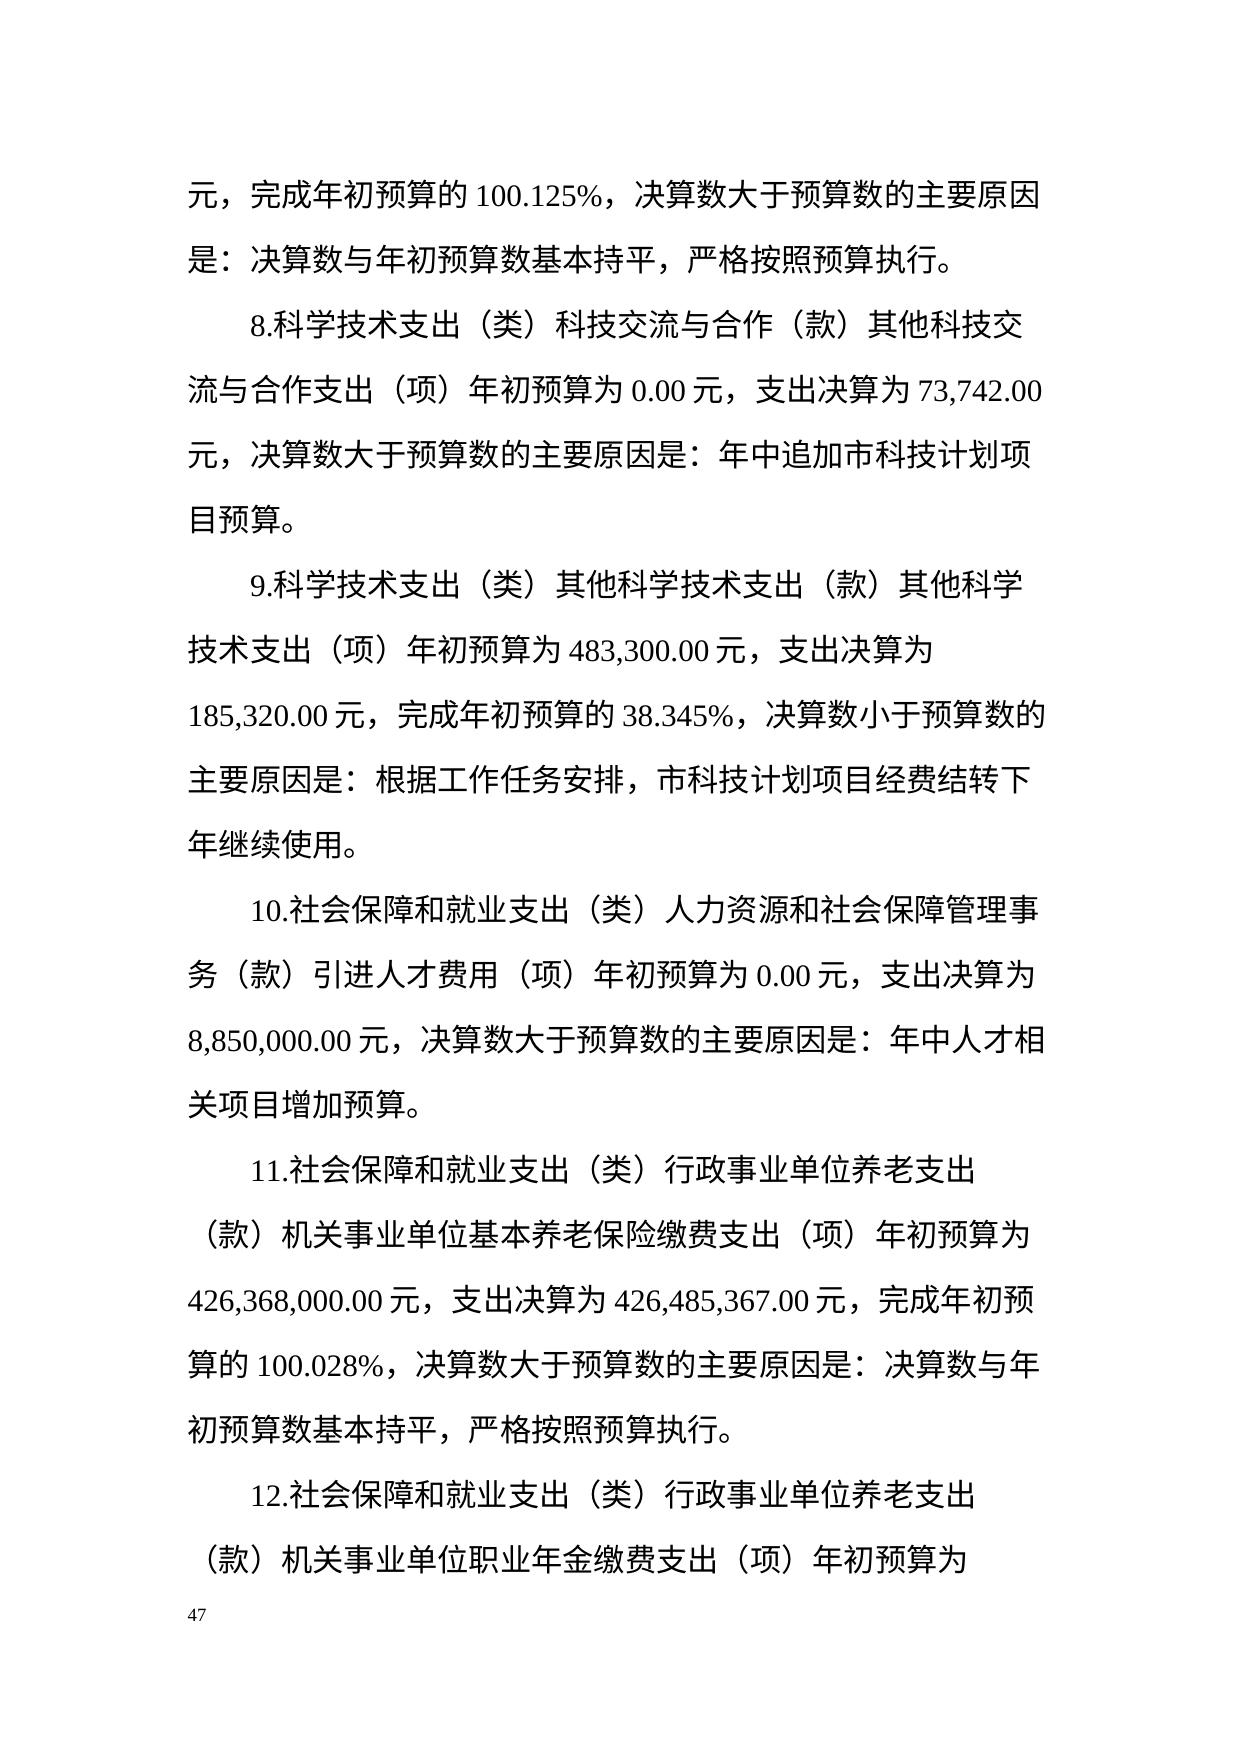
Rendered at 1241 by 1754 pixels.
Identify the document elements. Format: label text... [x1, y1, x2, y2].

text 9.科学技术支出（类）其他科学技术支出（款）其他科学技术支出（项）年初预算为483,300.00元，支出决算为185,320.00元，完成年初预算的38.345%，决算数小于预算数的主要原因是：根据工作任务安排，市科技计划项目经费结转下年继续使用。 [187, 550, 1053, 875]
text 10.社会保障和就业支出（类）人力资源和社会保障管理事务（款）引进人才费用（项）年初预算为0.00元，支出决算为8,850,000.00元，决算数大于预算数的主要原因是：年中人才相关项目增加预算。 [187, 875, 1053, 1135]
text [187, 160, 1053, 290]
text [187, 1460, 1053, 1590]
text 8.科学技术支出（类）科技交流与合作（款）其他科技交流与合作支出（项）年初预算为0.00元，支出决算为73,742.00元，决算数大于预算数的主要原因是：年中追加市科技计划项目预算。 [187, 290, 1053, 550]
text 11.社会保障和就业支出（类）行政事业单位养老支出（款）机关事业单位基本养老保险缴费支出（项）年初预算为426,368,000.00元，支出决算为426,485,367.00元，完成年初预算的100.028%，决算数大于预算数的主要原因是：决算数与年初预算数基本持平，严格按照预算执行。 [187, 1135, 1053, 1460]
